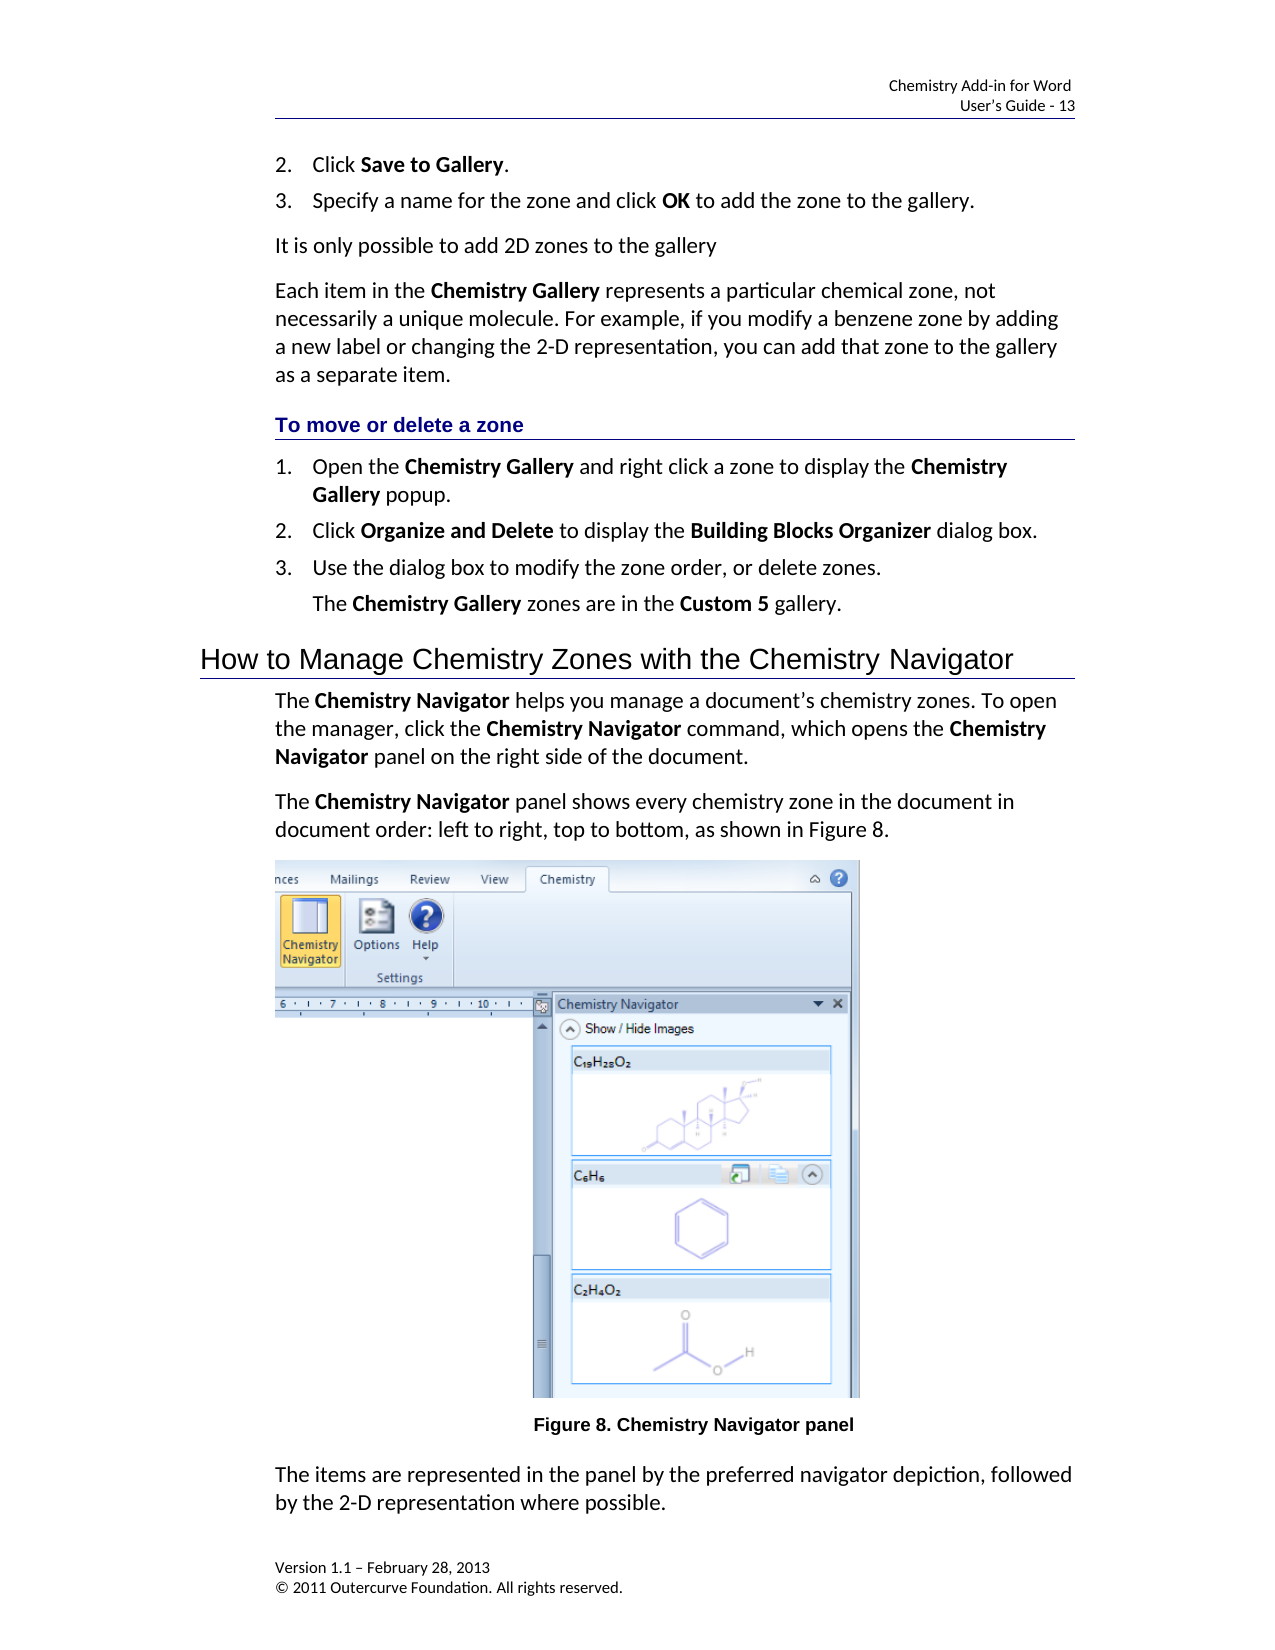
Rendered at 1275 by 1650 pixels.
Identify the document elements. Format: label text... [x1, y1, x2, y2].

text Figure 8. Chemistry Navigator panel [312, 1414, 1075, 1436]
text The Chemistry Navigator panel shows every chemistry zone in the document in document order: left to right, top to bottom, as shown in Figure 8. [275, 787, 1075, 843]
text It is only possible to add 2D zones to the gallery [275, 231, 1075, 259]
list 3. Specify a name for the zone and click OK to add the zone to the gallery. [275, 186, 1075, 214]
picture [275, 860, 860, 1398]
subtitle How to Manage Chemistry Zones with the Chemistry Navigator [200, 642, 1075, 678]
list 3. Use the dialog box to modify the zone order, or delete zones. [275, 553, 1075, 581]
text To move or delete a zone [275, 413, 1075, 439]
list 1. Open the Chemistry Gallery and right click a zone to display the Chemistry Gallery popup. [275, 452, 1075, 508]
list 2. Click Organize and Delete to display the Building Blocks Organizer dialog box. [275, 516, 1075, 544]
text The Chemistry Navigator helps you manage a document’s chemistry zones. To open the manager, click the Chemistry Navigator command, which opens the Chemistry Navigator panel on the right side of the document. [275, 686, 1075, 771]
text The Chemistry Gallery zones are in the Custom 5 gallery. [312, 589, 1075, 617]
list 2. Click Save to Gallery. [275, 150, 1075, 178]
text Each item in the Chemistry Gallery represents a particular chemical zone, not necessarily a unique molecule. For example, if you modify a zone by adding a new label or changing the 2-D representation, you can add that zone to the gallery as a separate item. [275, 276, 1075, 388]
text The items are represented in the panel by the preferred navigator depiction, followed by the 2-D representation where possible. [275, 1461, 1075, 1517]
